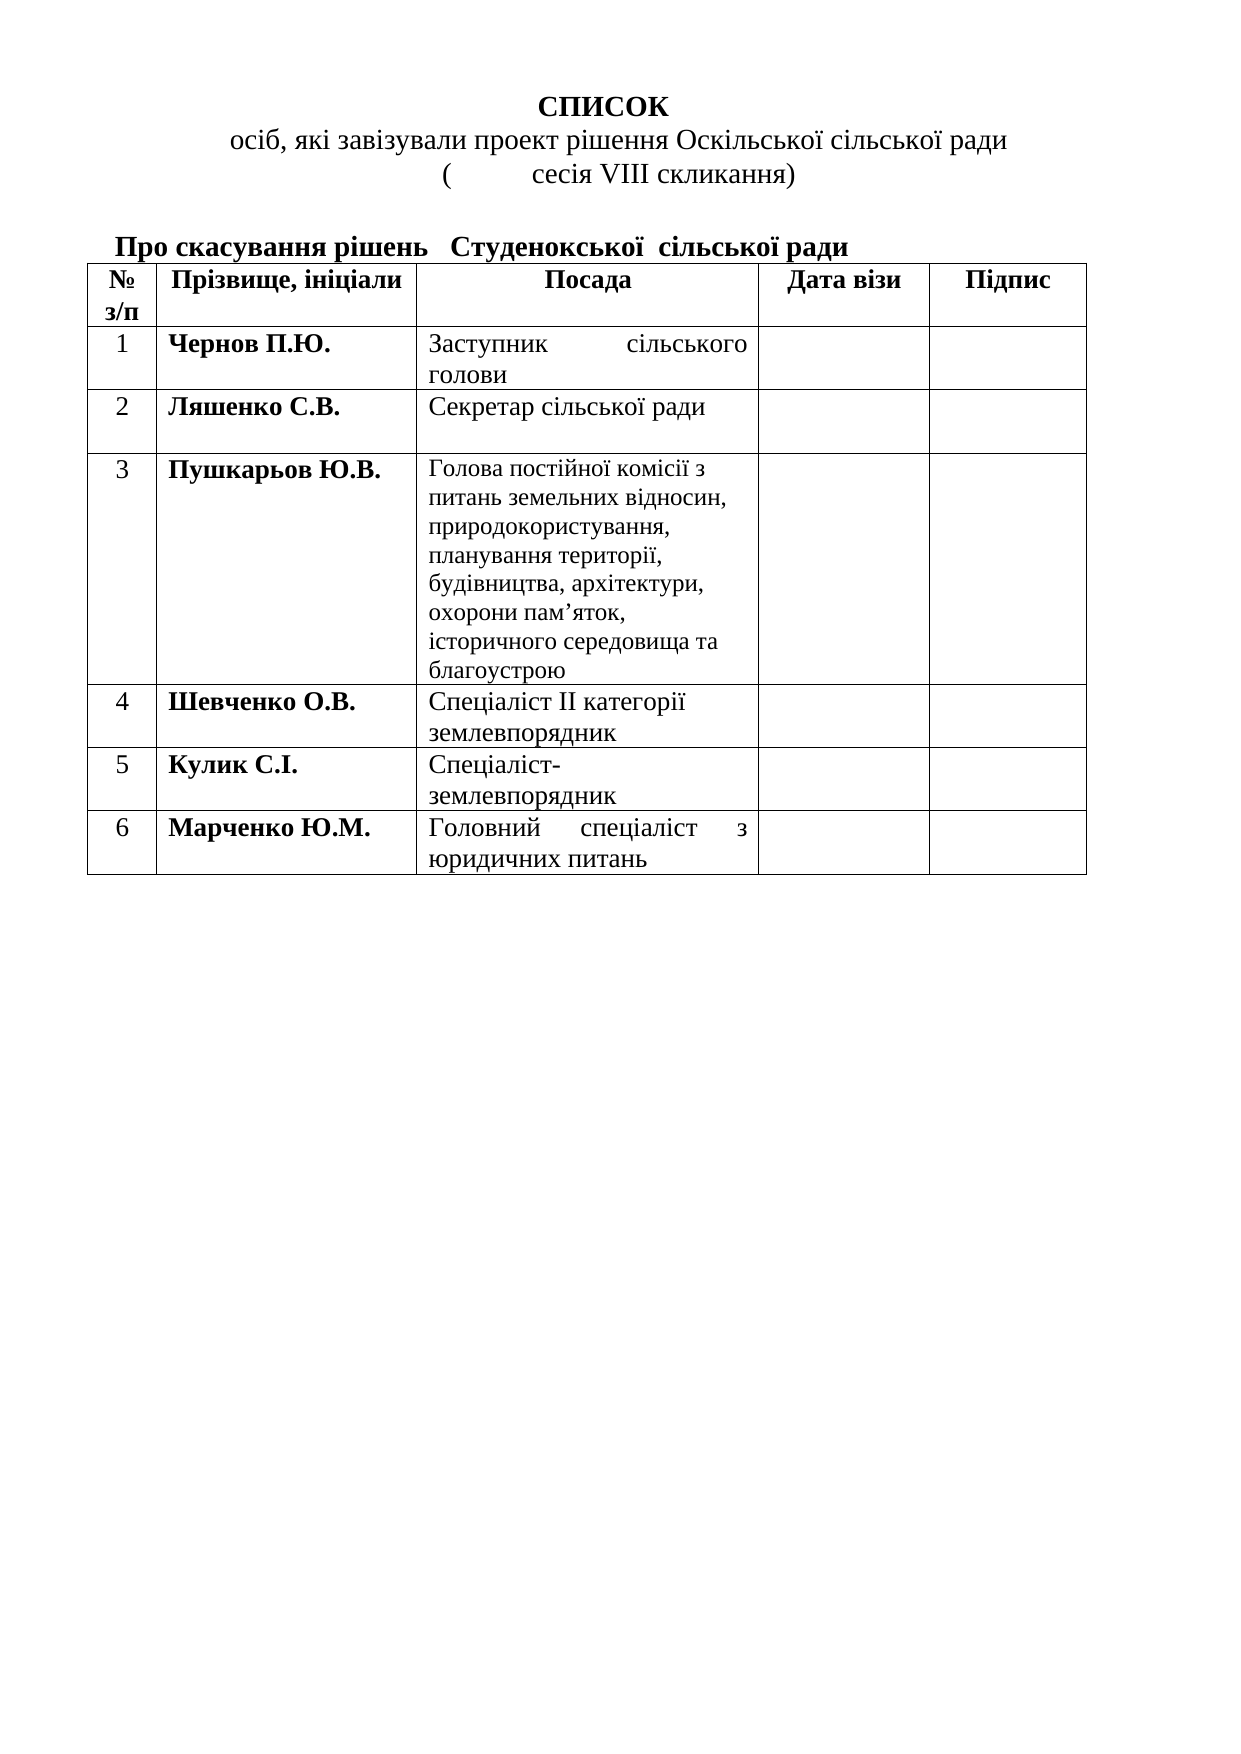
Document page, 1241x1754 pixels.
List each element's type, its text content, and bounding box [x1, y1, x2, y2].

table_cell Пушкарьов Ю.В. [157, 454, 416, 683]
table_cell 1 [88, 327, 156, 389]
table_cell Головний спеціаліст з юридичних питань [417, 811, 758, 873]
table_cell Секретар сільської ради [417, 390, 758, 452]
table_header Прізвище, ініціали [157, 264, 416, 326]
table_cell [930, 327, 1086, 389]
table_cell 5 [88, 748, 156, 810]
table_cell [930, 390, 1086, 452]
table_cell 2 [88, 390, 156, 452]
table_cell Спеціаліст ІІ категорії землевпорядник [417, 685, 758, 747]
table_cell [759, 454, 929, 683]
table_cell Чернов П.Ю. [157, 327, 416, 389]
table_cell [930, 454, 1086, 683]
table_cell Кулик С.І. [157, 748, 416, 810]
text СПИСОК [100, 89, 1137, 122]
table_header № з/п [88, 264, 156, 326]
table_cell 3 [88, 454, 156, 683]
table_cell Спеціаліст- землевпорядник [417, 748, 758, 810]
text осіб, які завізували проект рішення Оскільської сільської ради [100, 122, 1137, 156]
table_header Підпис [930, 264, 1086, 326]
table_cell Ляшенко С.В. [157, 390, 416, 452]
table_cell [930, 811, 1086, 873]
table_cell [759, 685, 929, 747]
table_cell Марченко Ю.М. [157, 811, 416, 873]
table_cell Шевченко О.В. [157, 685, 416, 747]
table_cell Голова постійної комісії з питань земельних відносин, природокористування, планування території, будівництва, архітектури, охорони пам’яток, історичного середовища та благоустрою [417, 454, 758, 683]
table_cell [759, 748, 929, 810]
text Про скасування рішень Студенокської сільської ради [100, 229, 1137, 262]
table_cell [759, 811, 929, 873]
table_cell [930, 748, 1086, 810]
table_cell Заступник сільського голови [417, 327, 758, 389]
table_cell 6 [88, 811, 156, 873]
table_cell [930, 685, 1086, 747]
table_cell [759, 327, 929, 389]
table_header Дата візи [759, 264, 929, 326]
table_cell 4 [88, 685, 156, 747]
table_header Посада [417, 264, 758, 326]
table_cell [759, 390, 929, 452]
text ( сесія VIІІ скликання) [100, 156, 1137, 189]
